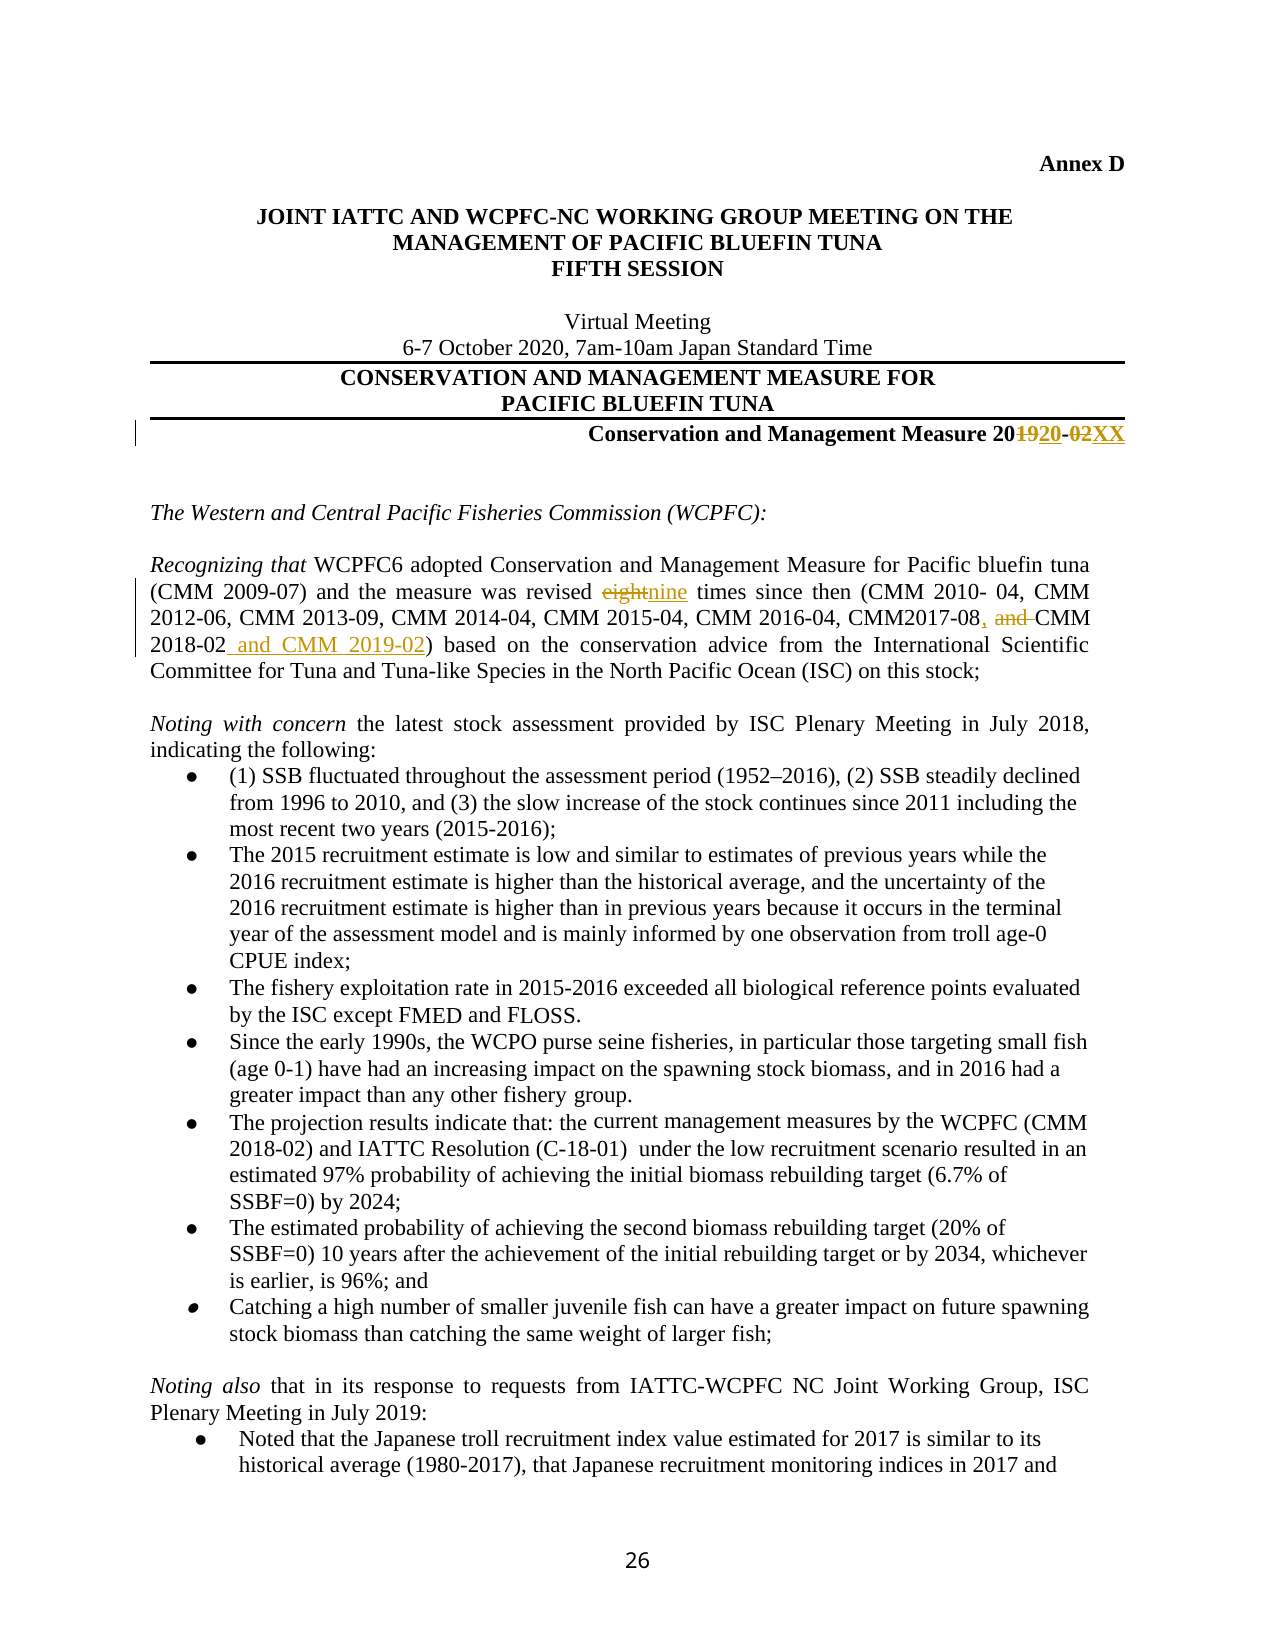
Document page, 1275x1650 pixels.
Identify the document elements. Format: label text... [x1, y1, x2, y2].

text 6-7 October 2020, 7am-10am Japan Standard Time [150, 334, 1125, 361]
text Noting with concern the latest stock assessment provided by ISC Plenary Meeting in July 2018, indicating the following: [150, 710, 1091, 762]
text Recognizing that WCPFC6 adopted Conservation and Management Measure for Pacific bluefin tuna (CMM 2009-07) and the measure was revised times since then (CMM 2010- 04, CMM 2012-06, CMM 2013-09, CMM 2014-04, CMM 2015-04, CMM 2016-04, CMM2017-08 CMM 2018-02) based on the conservation advice from the International Scientific Committee for Tuna and Tuna-like Species in the North Pacific Ocean (ISC) on this stock; [150, 552, 1091, 683]
text Annex D [150, 150, 1125, 176]
table_header CONSERVATION AND MANAGEMENT MEASURE FOR PACIFIC BLUEFIN TUNA [150, 364, 1125, 417]
text Noting also that in its response to requests from IATTC-WCPFC NC Joint Working Group, ISC Plenary Meeting in July 2019: [150, 1372, 1091, 1425]
text FIFTH SESSION [150, 255, 1125, 282]
text Conservation and Management Measure 20- [150, 420, 1125, 446]
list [194, 1425, 1097, 1478]
text JOINT IATTC AND WCPFC-NC WORKING GROUP MEETING ON THE MANAGEMENT OF PACIFIC BLUEFIN TUNA [150, 203, 1125, 255]
list (1) SSB fluctuated throughout the assessment period (1952–2016), (2) SSB steadily declined from 1996 to 2010, and (3) the slow increase of the stock continues since 2011 including the most recent two years (2015-2016); [185, 762, 1091, 841]
text The Western and Central Pacific Fisheries Commission (WCPFC): [150, 499, 1125, 525]
list Since the early 1990s, the WCPO purse seine fisheries, in particular those targeting small fish (age 0-1) have had an increasing impact on the spawning stock biomass, and in 2016 had a greater impact than any other fishery group. [185, 1028, 1091, 1107]
list The estimated probability of achieving the second biomass rebuilding target (20% of SSBF=0) 10 years after the achievement of the initial rebuilding target or by 2034, whichever is earlier, is 96%; and [185, 1214, 1091, 1293]
list The fishery exploitation rate in 2015-2016 exceeded all biological reference points evaluated by the ISC except FMED and FLOSS. [185, 973, 1091, 1028]
list Catching a high number of smaller juvenile fish can have a greater impact on future spawning stock biomass than catching the same weight of larger fish; [185, 1293, 1091, 1346]
list The 2015 recruitment estimate is low and similar to estimates of previous years while the 2016 recruitment estimate is higher than the historical average, and the uncertainty of the 2016 recruitment estimate is higher than in previous years because it occurs in the terminal year of the assessment model and is mainly informed by one observation from troll age-0 CPUE index; [185, 841, 1090, 973]
list The projection results indicate that: the current management measures by the WCPFC (CMM 2018-02) and IATTC Resolution (C-18-01) under the low recruitment scenario resulted in an estimated 97% probability of achieving the initial biomass rebuilding target (6.7% of SSBF=0) by 2024; [185, 1107, 1091, 1214]
text Virtual Meeting [150, 308, 1125, 334]
